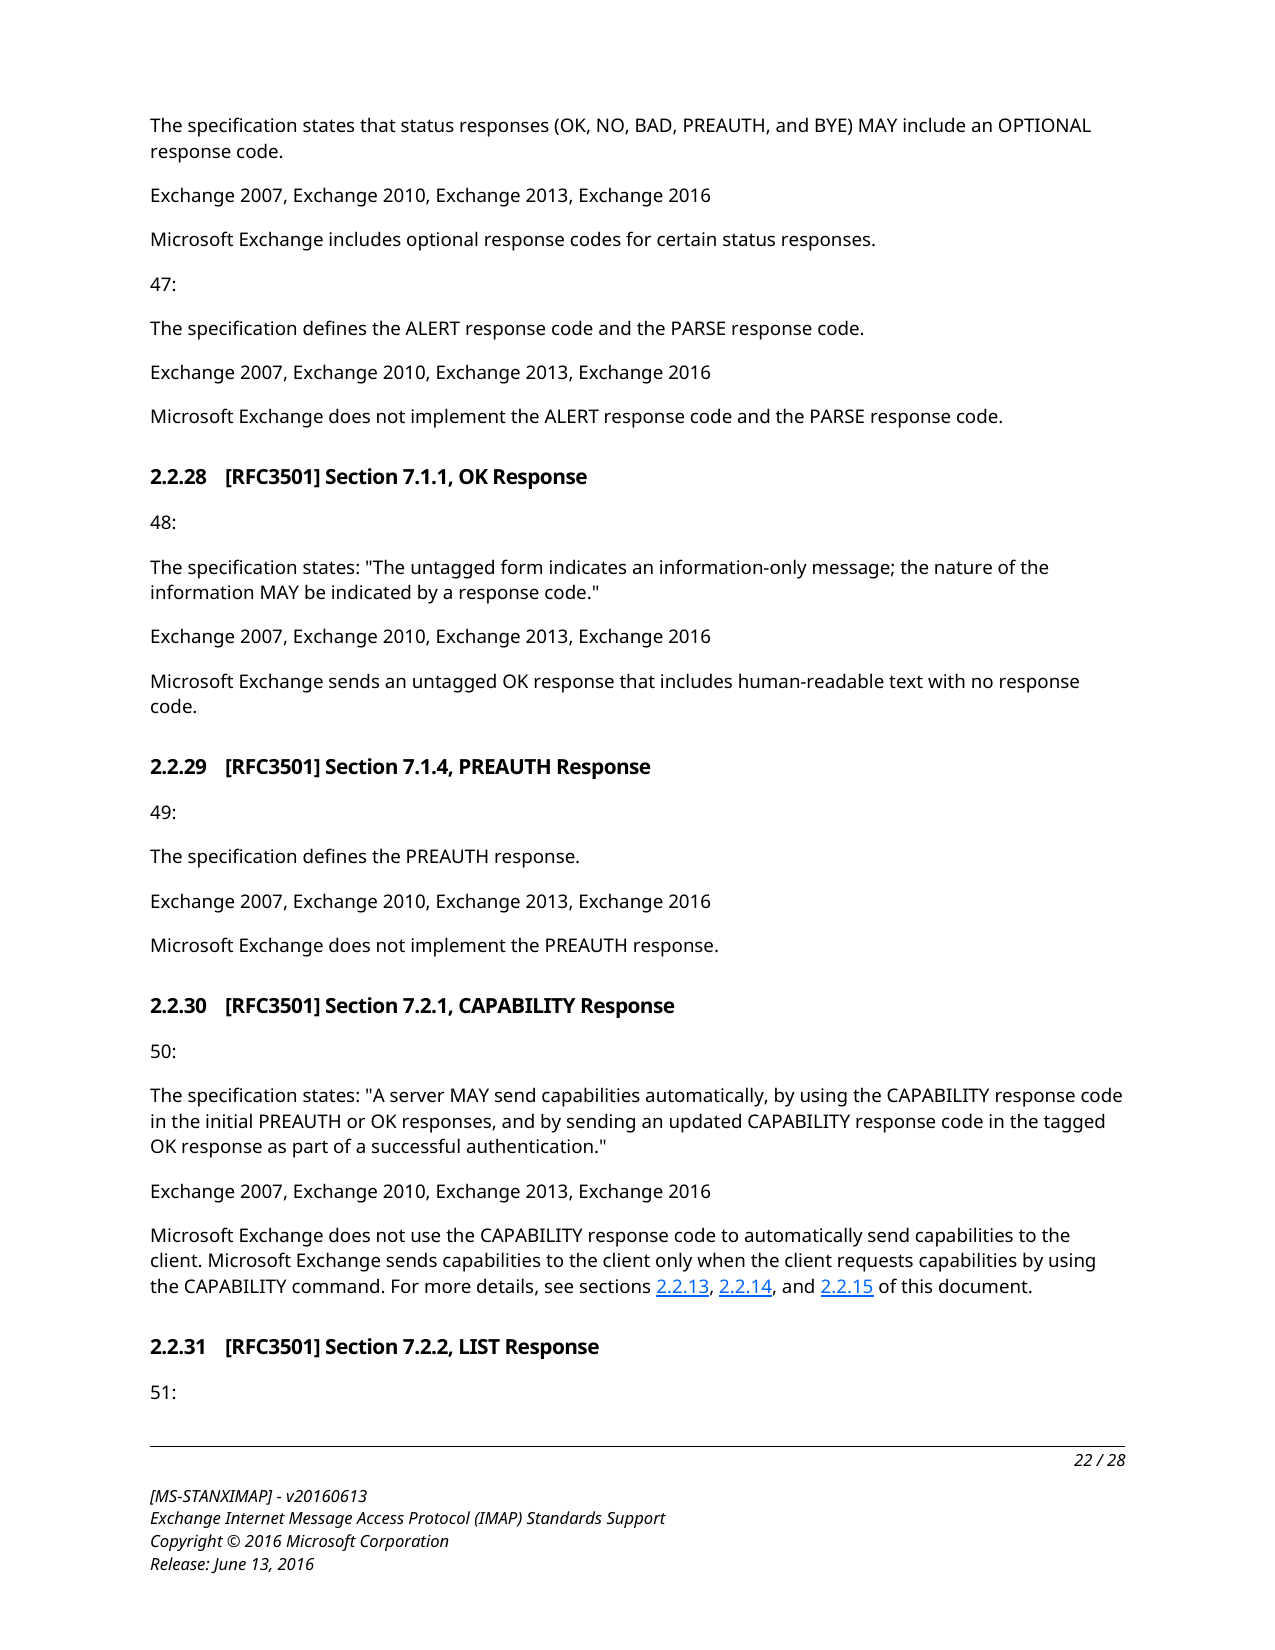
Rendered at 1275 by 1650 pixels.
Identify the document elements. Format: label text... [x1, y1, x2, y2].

text Microsoft Exchange does not implement the ALERT response code and the PARSE response code. [150, 404, 1125, 429]
text The specification defines the ALERT response code and the PARSE response code. [150, 315, 1125, 341]
text V0049: [150, 799, 1125, 825]
text Exchange 2007, Exchange 2010, Exchange 2013, Exchange 2016 [150, 624, 1125, 649]
text Microsoft Exchange includes optional response codes for certain status responses. [150, 227, 1125, 252]
text V0051: [150, 1379, 1125, 1405]
text The specification states: "The untagged form indicates an information-only message; the nature of the information MAY be indicated by a response code." [150, 554, 1125, 605]
text Exchange 2007, Exchange 2010, Exchange 2013, Exchange 2016 [150, 888, 1125, 914]
text Microsoft Exchange sends an untagged OK response that includes human-readable text with no response code. [150, 668, 1125, 719]
text Microsoft Exchange does not use the CAPABILITY response code to automatically send capabilities to the client. Microsoft Exchange sends capabilities to the client only when the client requests capabilities by using the CAPABILITY command. For more details, see sections 2.2.13, 2.2.14, and 2.2.15 of this document. [150, 1222, 1125, 1299]
text Exchange 2007, Exchange 2010, Exchange 2013, Exchange 2016 [150, 359, 1125, 385]
text The specification states: "A server MAY send capabilities automatically, by using the CAPABILITY response code in the initial PREAUTH or OK responses, and by sending an updated CAPABILITY response code in the tagged OK response as part of a successful authentication." [150, 1083, 1125, 1159]
subtitle [RFC3501] Section 7.1.1, OK Response [150, 462, 1125, 491]
text The specification defines the PREAUTH response. [150, 844, 1125, 869]
subtitle [RFC3501] Section 7.1.4, PREAUTH Response [150, 752, 1125, 781]
subtitle [RFC3501] Section 7.2.2, LIST Response [150, 1332, 1125, 1361]
subtitle [RFC3501] Section 7.2.1, CAPABILITY Response [150, 991, 1125, 1020]
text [150, 182, 1125, 208]
text V0048: [150, 510, 1125, 535]
text Microsoft Exchange does not implement the PREAUTH response. [150, 932, 1125, 958]
text V0050: [150, 1038, 1125, 1064]
text Exchange 2007, Exchange 2010, Exchange 2013, Exchange 2016 [150, 1178, 1125, 1203]
text The specification states that status responses (OK, NO, BAD, PREAUTH, and BYE) MAY include an OPTIONAL response code. [150, 112, 1125, 163]
text V0047: [150, 271, 1125, 296]
